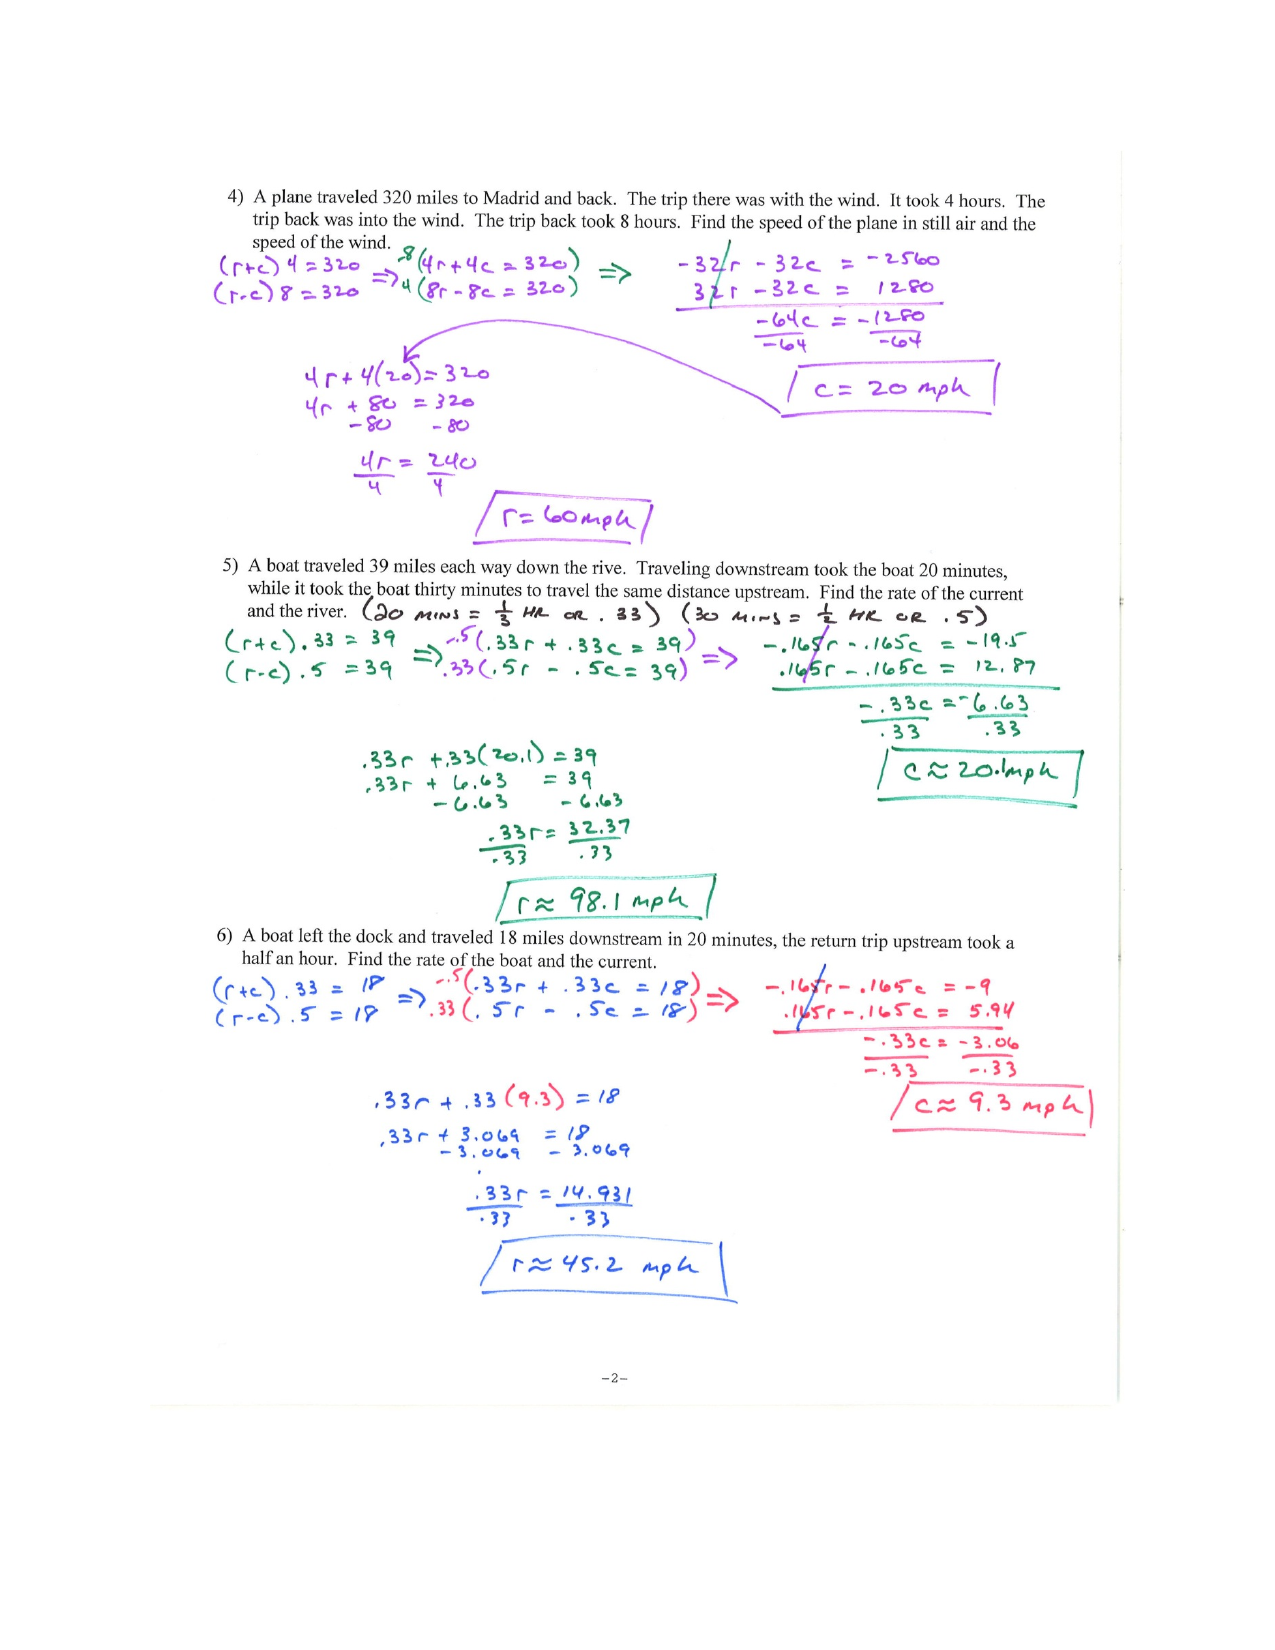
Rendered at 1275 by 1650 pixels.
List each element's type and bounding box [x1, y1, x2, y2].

picture [150, 150, 1125, 1412]
